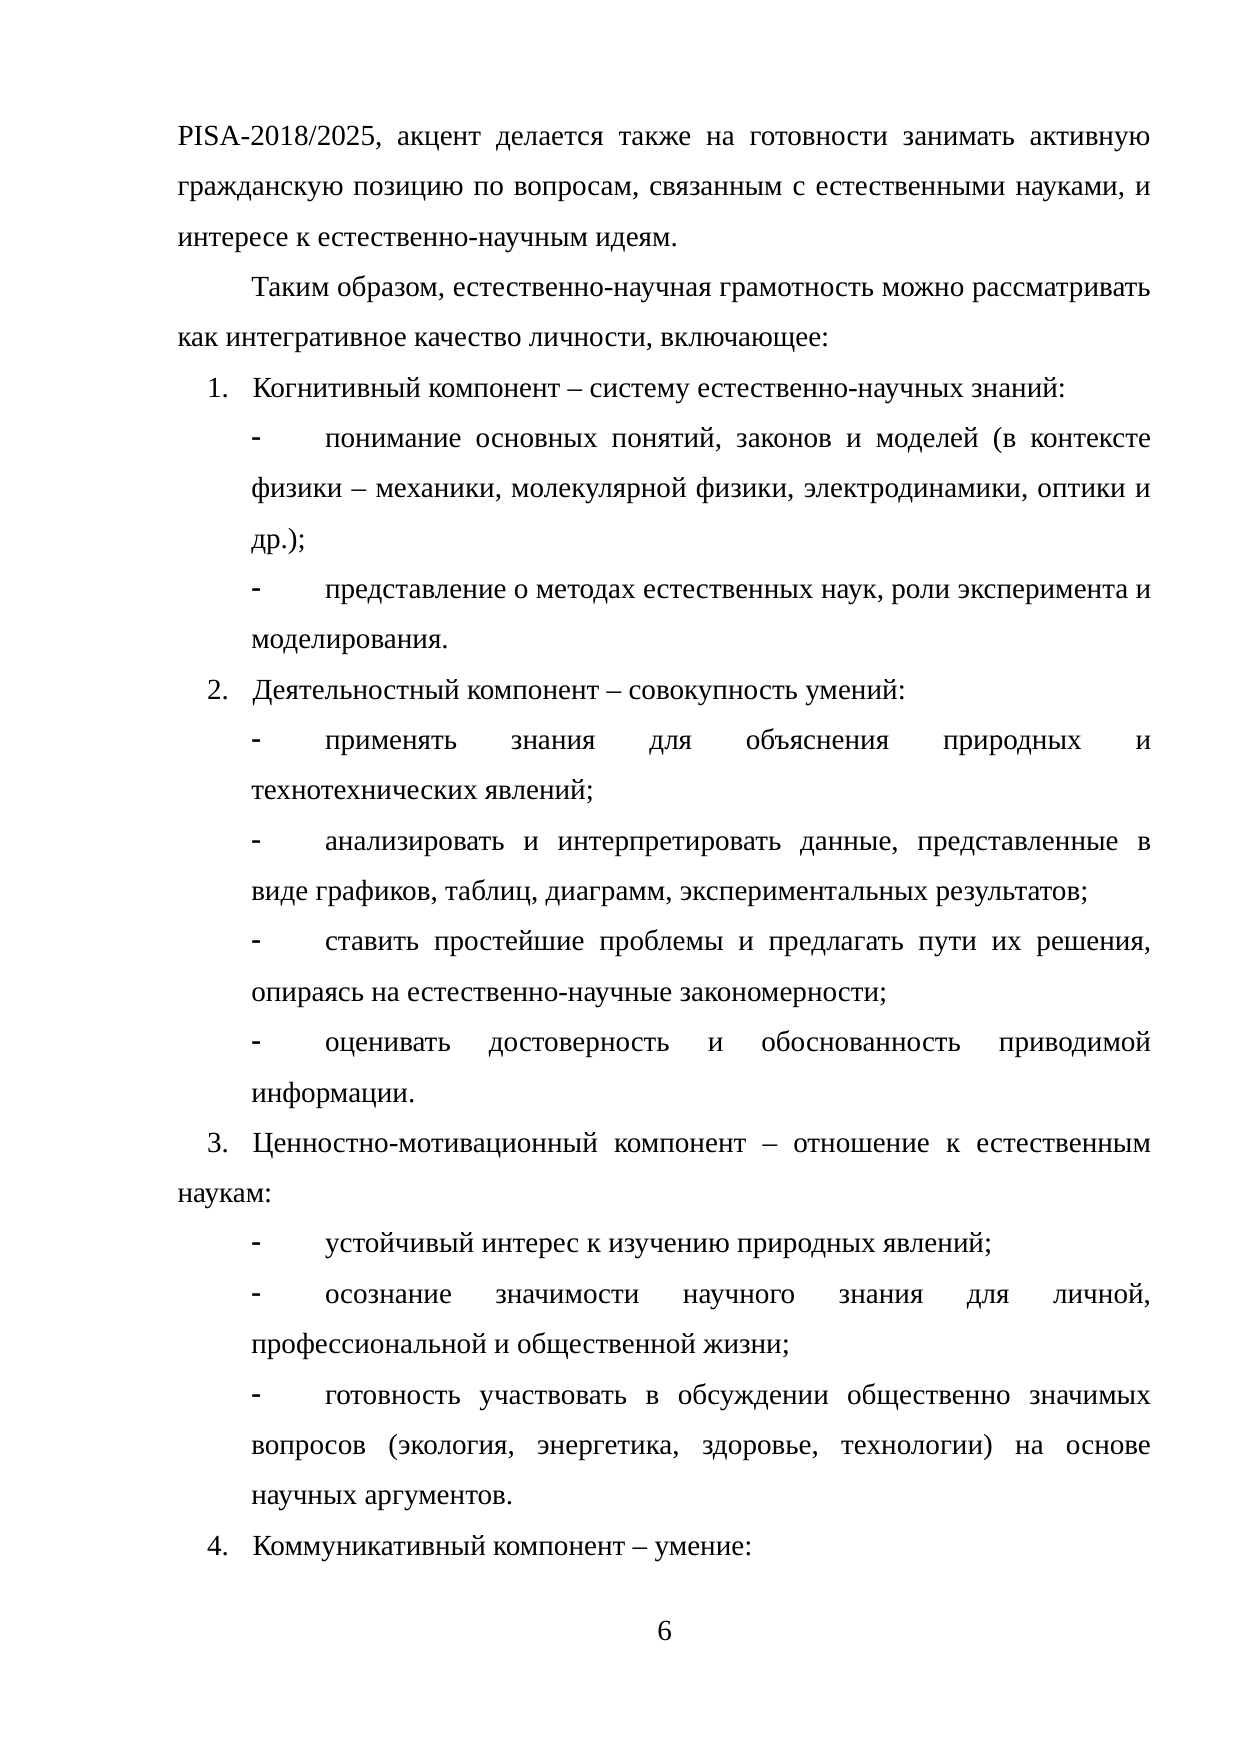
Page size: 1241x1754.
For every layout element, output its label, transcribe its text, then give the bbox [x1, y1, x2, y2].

list Ценностно-мотивационный компонент – отношение к естественным наукам: [177, 1125, 1152, 1209]
list представление о методах естественных наук, роли эксперимента и моделирования. [251, 571, 1152, 655]
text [177, 118, 1152, 252]
list Деятельностный компонент – совокупность умений: [177, 672, 1152, 705]
list применять знания для объяснения природных и технотехнических явлений; [251, 722, 1152, 806]
text Таким образом, естественно-научная грамотность можно рассматривать как интегративное качество личности, включающее: [177, 269, 1152, 353]
list устойчивый интерес к изучению природных явлений; [251, 1226, 1152, 1259]
list анализировать и интерпретировать данные, представленные в виде графиков, таблиц, диаграмм, экспериментальных результатов; [251, 823, 1152, 907]
list готовность участвовать в обсуждении общественно значимых вопросов (экология, энергетика, здоровье, технологии) на основе научных аргументов. [251, 1377, 1152, 1511]
list осознание значимости научного знания для личной, профессиональной и общественной жизни; [251, 1276, 1152, 1360]
list Коммуникативный компонент – умение: [177, 1528, 1152, 1561]
list оценивать достоверность и обоснованность приводимой информации. [251, 1024, 1152, 1108]
list Когнитивный компонент – систему естественно-научных знаний: [177, 370, 1152, 403]
list ставить простейшие проблемы и предлагать пути их решения, опираясь на естественно-научные закономерности; [251, 923, 1152, 1007]
list понимание основных понятий, законов и моделей (в контексте физики – механики, молекулярной физики, электродинамики, оптики и др.); [251, 420, 1152, 554]
